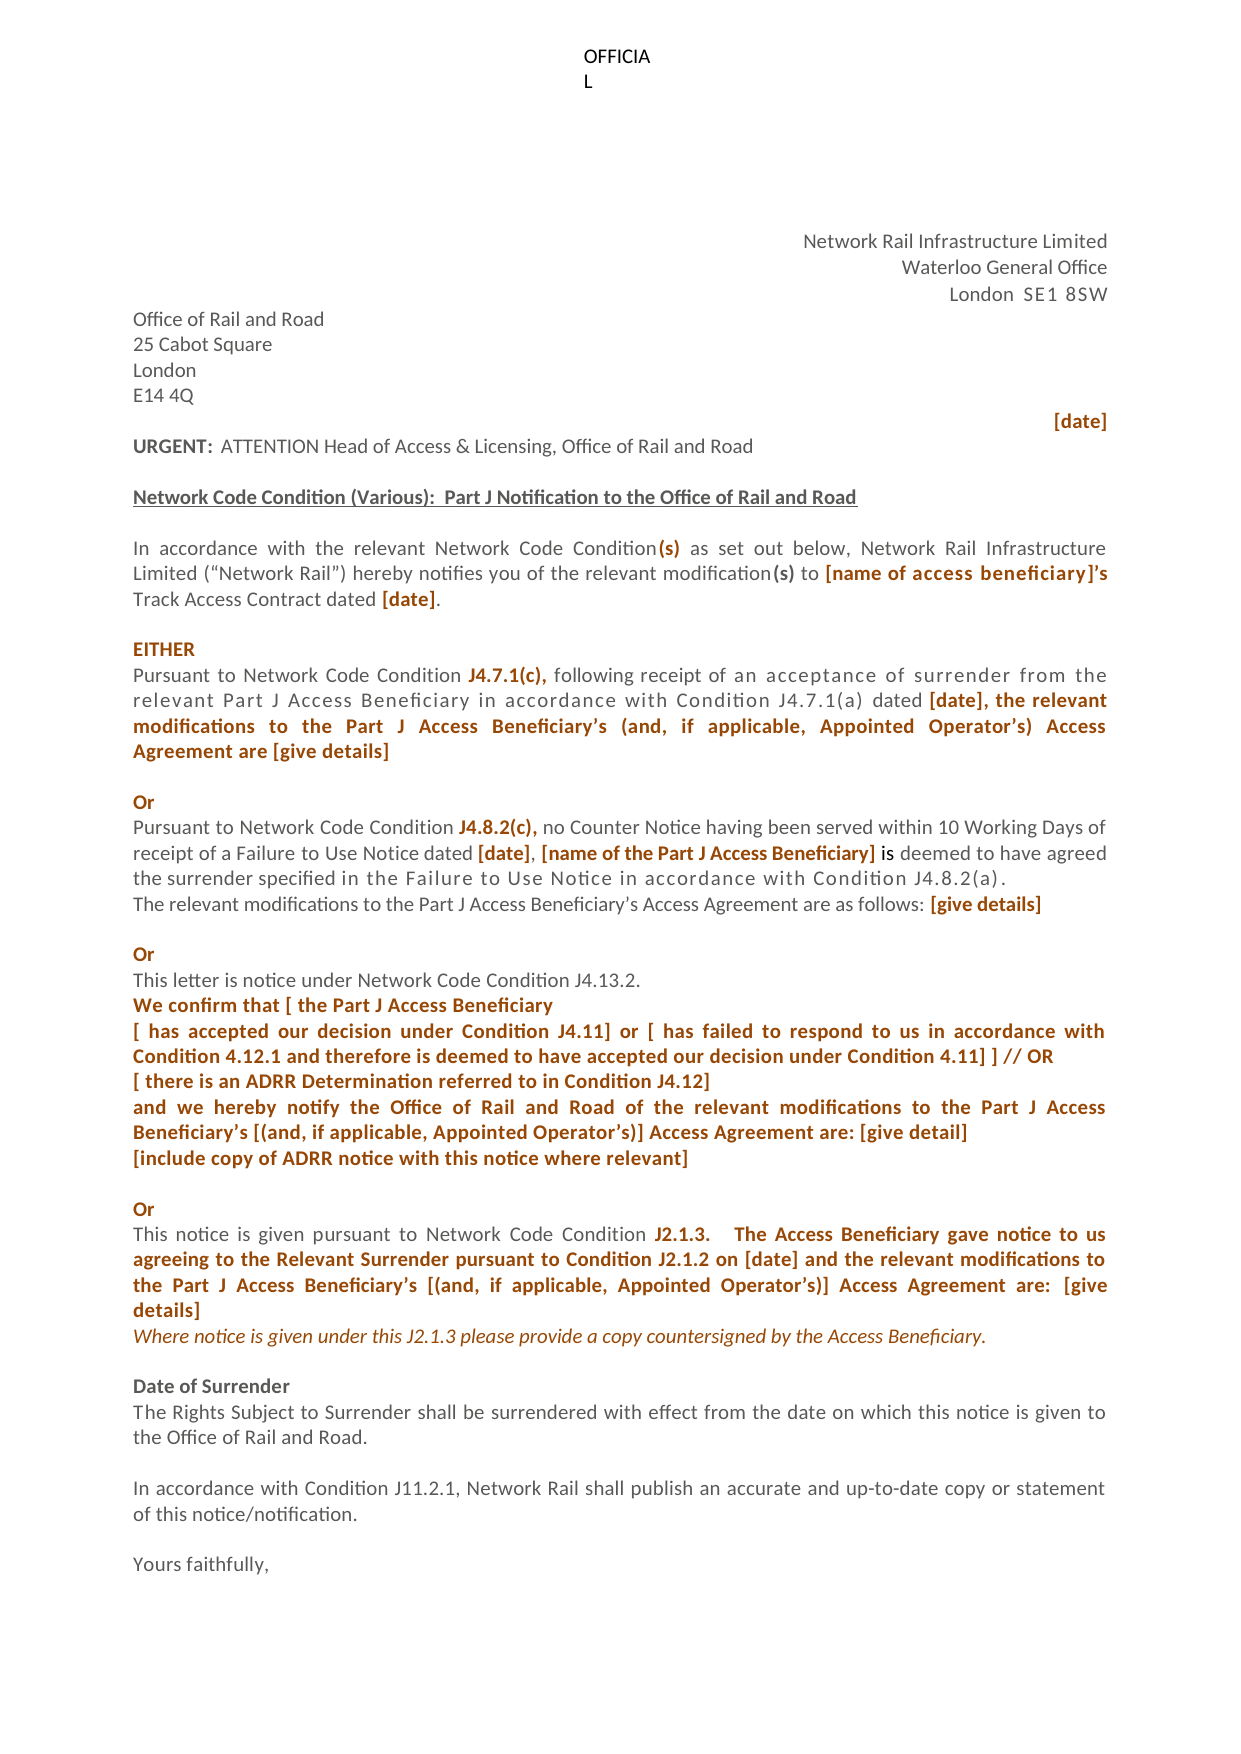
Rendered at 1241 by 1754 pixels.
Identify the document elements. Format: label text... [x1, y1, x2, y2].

text Where notice is given under this J2.1.3 please provide a copy countersigned by the Access Beneficiary. [133, 1323, 1107, 1348]
text Date of Surrender [133, 1374, 1107, 1399]
text We confirm that [ the Part J Access Beneficiary [133, 992, 1107, 1018]
text London SE1 8SW [133, 279, 1107, 306]
text The Rights Subject to Surrender shall be surrendered with effect from the date on which this notice is given to the Office of Rail and Road. [133, 1399, 1107, 1450]
text In accordance with the relevant Network Code Condition(s) as set out below, Network Rail Infrastructure Limited (“Network Rail”) hereby notifies you of the relevant modification(s) to [name of access beneficiary]’s Track Access Contract dated [date]. [133, 535, 1107, 611]
text Office of Rail and Road 25 Cabot Square London E14 4Q [133, 306, 1107, 408]
text Network Rail Infrastructure Limited [133, 229, 1107, 254]
text Waterloo General Office [133, 254, 1107, 279]
text [ there is an ADRR Determination referred to in Condition J4.12] [133, 1069, 1107, 1094]
text [include copy of ADRR notice with this notice where relevant] [133, 1145, 1107, 1170]
text EITHER [133, 637, 1107, 662]
text URGENT: ATTENTION Head of Access & Licensing, Office of Rail and Road [133, 433, 1107, 459]
text [date] [133, 408, 1107, 433]
text In accordance with Condition J11.2.1, Network Rail shall publish an accurate and up-to-date copy or statement of this notice/notification. [133, 1475, 1107, 1526]
text Pursuant to Network Code Condition J4.7.1(c), following receipt of an acceptance of surrender from the relevant Part J Access Beneficiary in accordance with Condition J4.7.1(a) dated [date], the relevant modifications to the Part J Access Beneficiary’s (and, if applicable, Appointed Operator’s) Access Agreement are [give details] [133, 662, 1107, 764]
text [ has accepted our decision under Condition J4.11] or [ has failed to respond to us in accordance with Condition 4.12.1 and therefore is deemed to have accepted our decision under Condition 4.11] ] // OR [133, 1018, 1107, 1069]
text This letter is notice under Network Code Condition J4.13.2. [133, 967, 1107, 992]
text This notice is given pursuant to Network Code Condition J2.1.3. The Access Beneficiary gave notice to us agreeing to the Relevant Surrender pursuant to Condition J2.1.2 on [date] and the relevant modifications to the Part J Access Beneficiary’s [(and, if applicable, Appointed Operator’s)] Access Agreement are: [give details] [133, 1221, 1107, 1323]
text and we hereby notify the Office of Rail and Road of the relevant modifications to the Part J Access Beneficiary’s [(and, if applicable, Appointed Operator’s)] Access Agreement are: [give detail] [133, 1094, 1107, 1145]
text Or [133, 942, 1107, 967]
text The relevant modifications to the Part J Access Beneficiary’s Access Agreement are as follows: [give details] [133, 891, 1107, 916]
text Pursuant to Network Code Condition J4.8.2(c), no Counter Notice having been served within 10 Working Days of receipt of a Failure to Use Notice dated [date], [name of the Part J Access Beneficiary] is deemed to have agreed the surrender specified in the Failure to Use Notice in accordance with Condition J4.8.2(a). [133, 814, 1107, 891]
text Or [133, 789, 1107, 814]
text Or [133, 1196, 1107, 1221]
text Network Code Condition (Various): Part J Notification to the Office of Rail and Road [133, 484, 1107, 509]
text Yours faithfully, [133, 1552, 1107, 1577]
